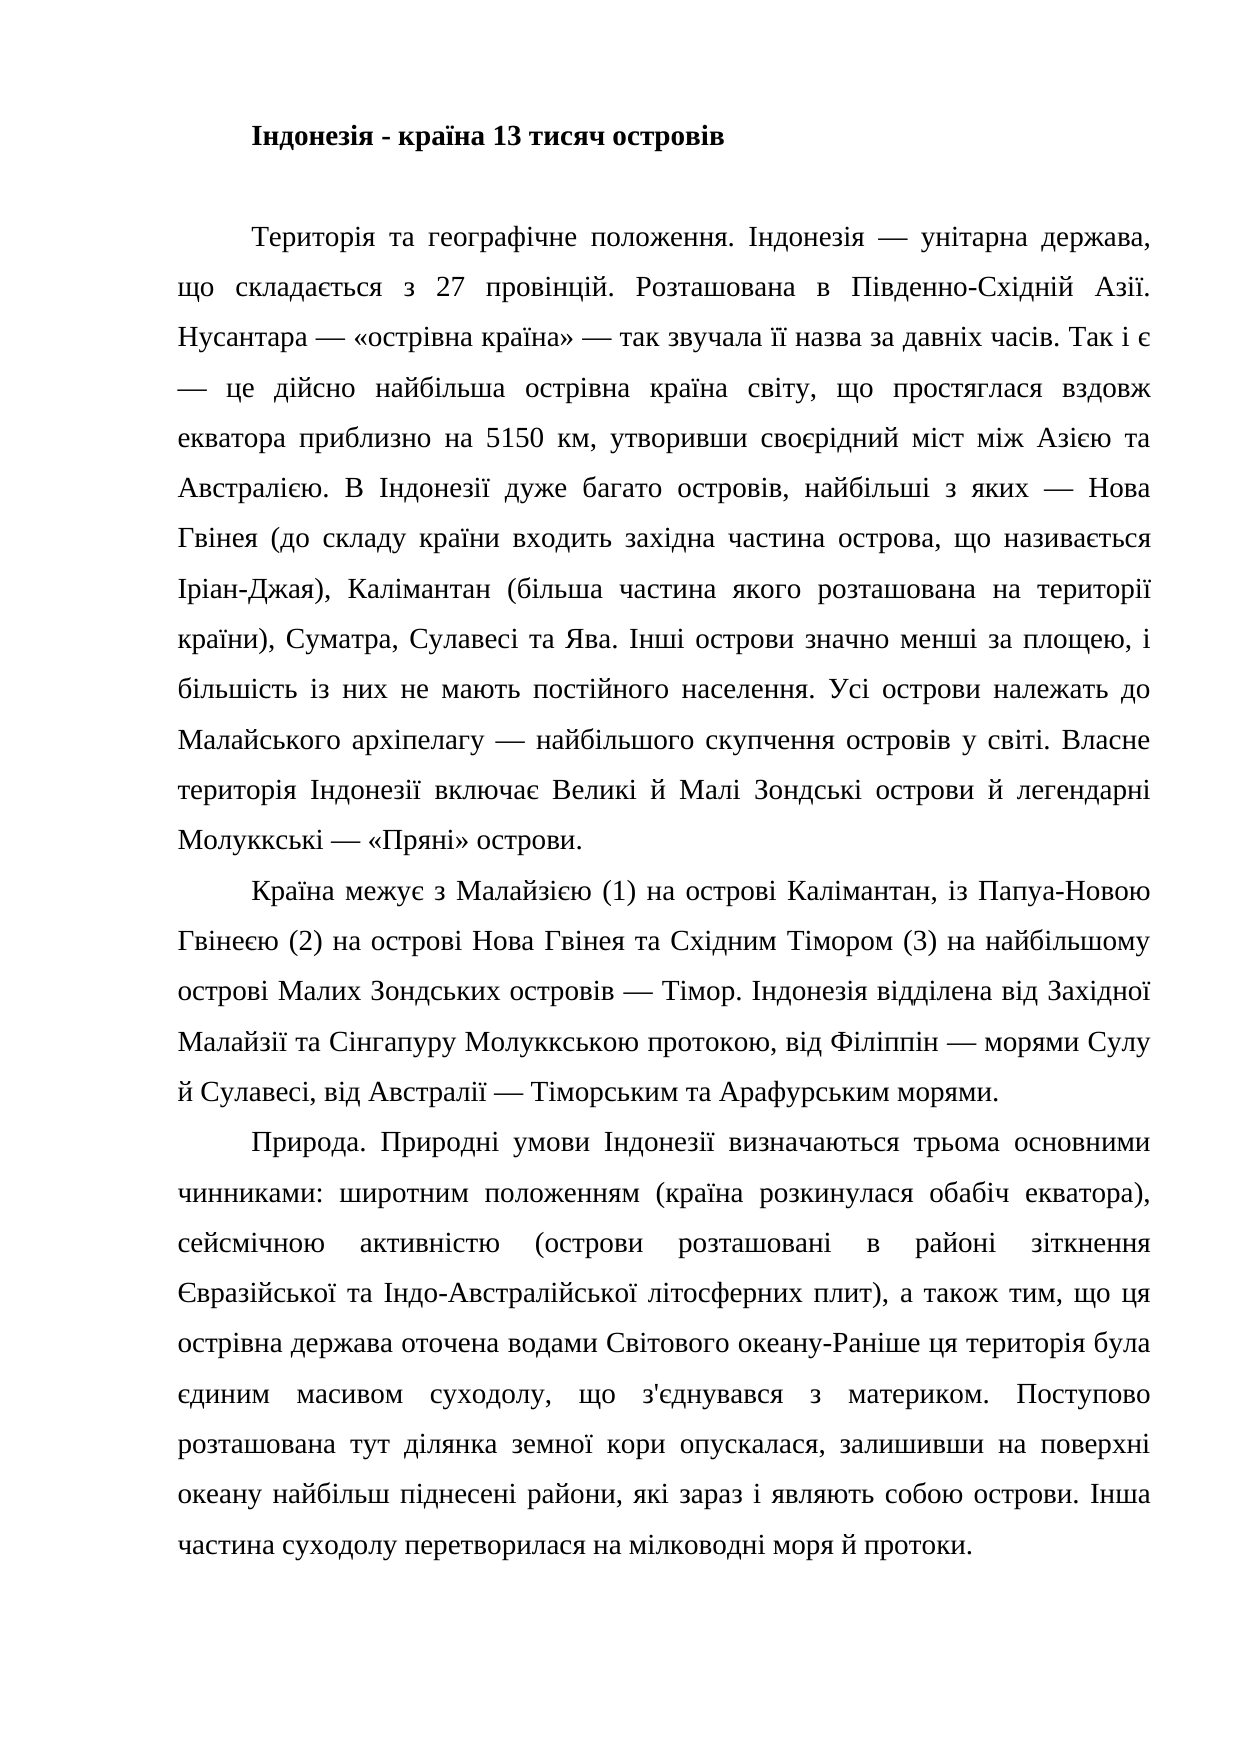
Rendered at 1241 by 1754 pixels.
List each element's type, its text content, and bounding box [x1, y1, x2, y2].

text Територія та географічне положення. Індонезія — унітарна держава, що складається з 27 провінцій. Розташована в Південно-Східній Азії. Нусантара — «острівна країна» — так звучала її назва за давніх часів. Так і є — це дійсно найбільша острівна країна світу, що простяглася вздовж екватора приблизно на 5150 км, утворивши своєрідний міст між Азією та Австралією. В Індонезії дуже багато островів, найбільші з яких — Нова Гвінея (до складу країни входить західна частина острова, що називається Іріан-Джая), Калімантан (більша частина якого розташована на території країни), Суматра, Сулавесі та Ява. Інші острови значно менші за площею, і більшість із них не мають постійного населення. Усі острови належать до Малайського архіпелагу — найбільшого скупчення островів у світі. Власне територія Індонезії включає Великі й Малі Зондські острови й легендарні Молуккські — «Пряні» острови. [177, 219, 1152, 856]
text Індонезія - країна 13 тисяч островів [177, 118, 1152, 152]
text Країна межує з Малайзією (1) на острові Калімантан, із Папуа-Новою Гвінеєю (2) на острові Нова Гвінея та Східним Тімором (3) на найбільшому острові Малих Зондських островів — Тімор. Індонезія відділена від Західної Малайзії та Сінгапуру Молуккською протокою, від Філіппін — морями Сулу й Сулавесі, від Австралії — Тіморським та Арафурським морями. [177, 873, 1152, 1108]
text Природа. Природні умови Індонезії визначаються трьома основними чинниками: широтним положенням (країна розкинулася обабіч екватора), сейсмічною активністю (острови розташовані в районі зіткнення Євразійської та Індо-Австралійської літосферних плит), а також тим, що ця острівна держава оточена водами Світового океану-Раніше ця територія була єдиним масивом суходолу, що з'єднувався з материком. Поступово розташована тут ділянка земної кори опускалася, залишивши на поверхні океану найбільш піднесені райони, які зараз і являють собою острови. Інша частина суходолу перетворилася на мілководні моря й протоки. [177, 1124, 1152, 1560]
